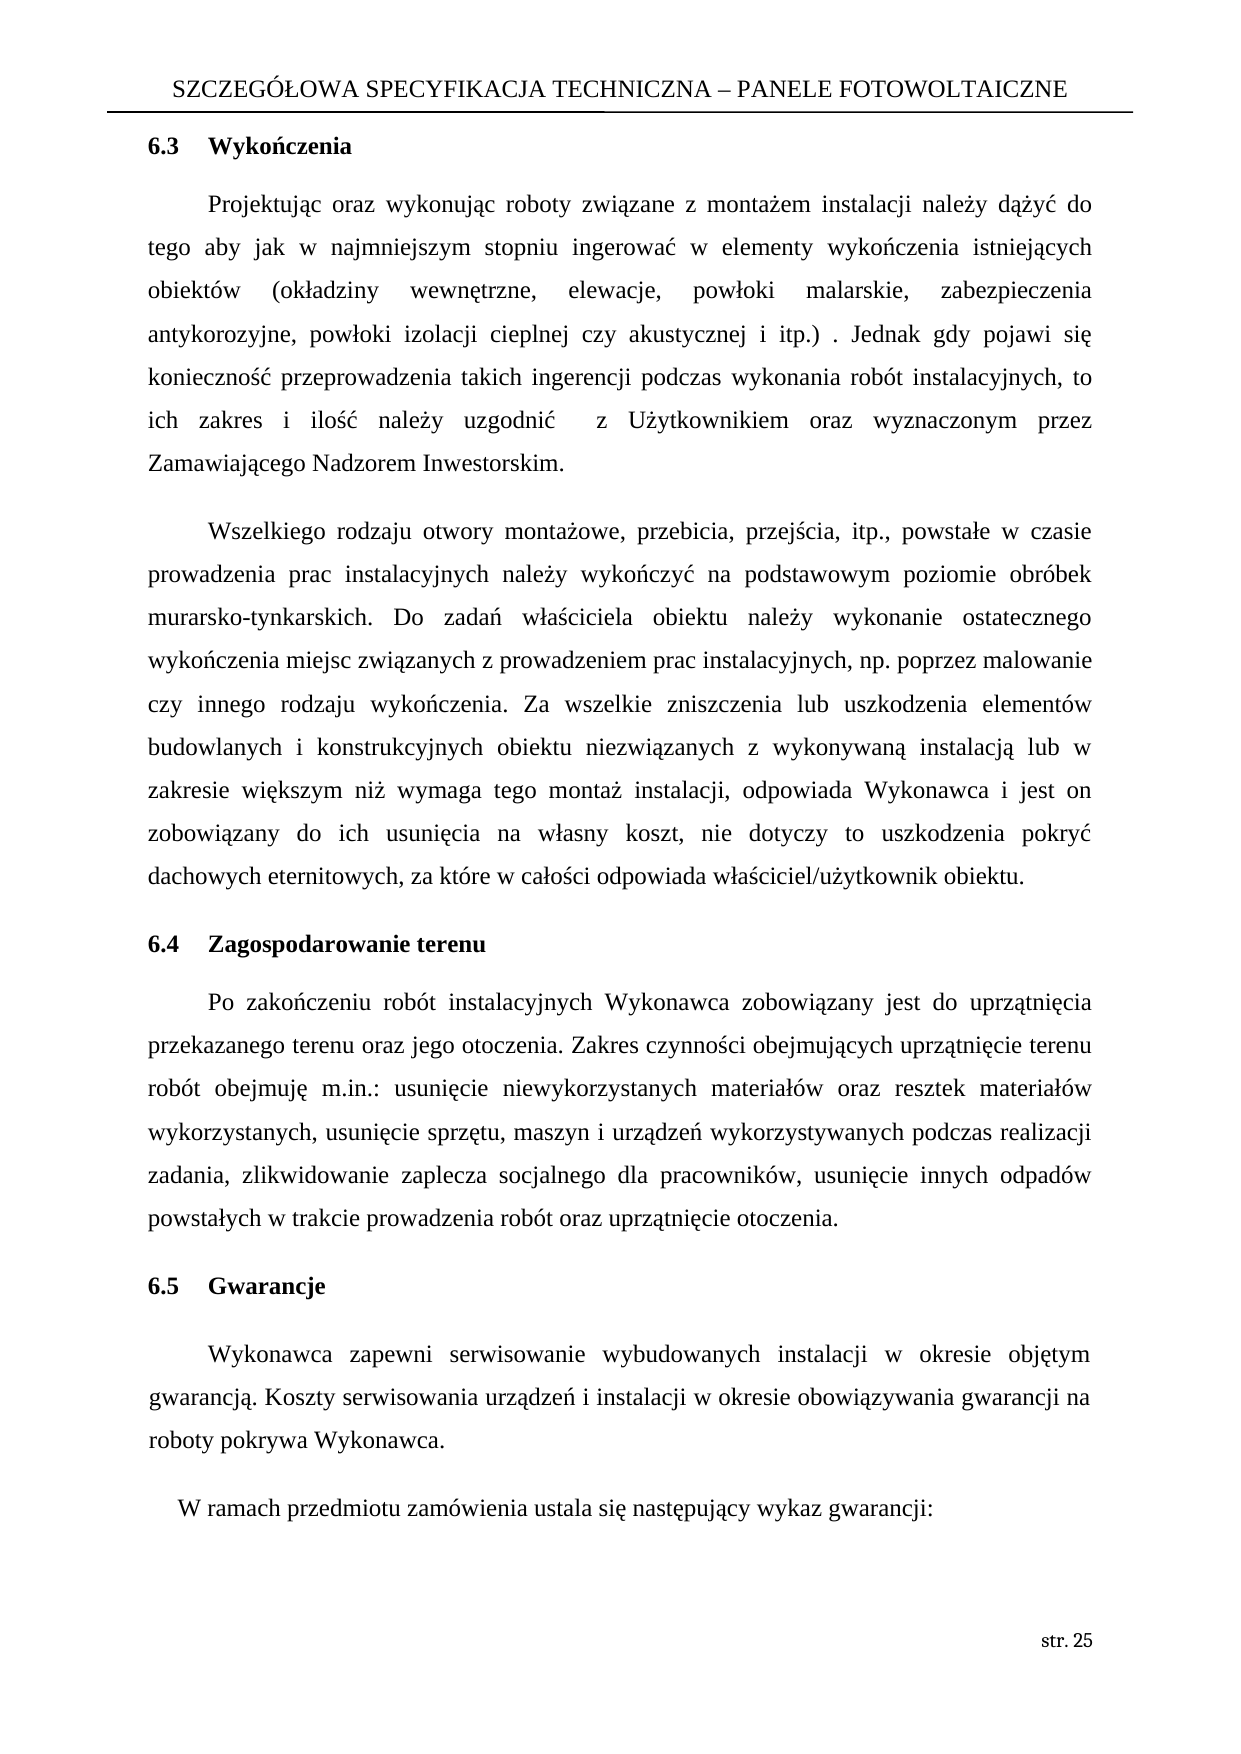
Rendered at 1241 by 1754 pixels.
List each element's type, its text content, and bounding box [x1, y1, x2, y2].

text Wszelkiego rodzaju otwory montażowe, przebicia, przejścia, itp., powstałe w czasie prowadzenia prac instalacyjnych należy wykończyć na podstawowym poziomie obróbek murarsko-tynkarskich. Do zadań właściciela obiektu należy wykonanie ostatecznego wykończenia miejsc związanych z prowadzeniem prac instalacyjnych, np. poprzez malowanie czy innego rodzaju wykończenia. Za wszelkie zniszczenia lub uszkodzenia elementów budowlanych i konstrukcyjnych obiektu niezwiązanych z wykonywaną instalacją lub w zakresie większym niż wymaga tego montaż instalacji, odpowiada Wykonawca i jest on zobowiązany do ich usunięcia na własny koszt, nie dotyczy to uszkodzenia pokryć dachowych eternitowych, za które w całości odpowiada właściciel/użytkownik obiektu. [148, 516, 1093, 890]
subtitle Wykończenia [148, 131, 1093, 160]
subtitle Gwarancje [148, 1271, 1093, 1300]
subtitle Zagospodarowanie terenu [148, 929, 1093, 958]
text Wykonawca zapewni serwisowanie wybudowanych instalacji w okresie objętym gwarancją. Koszty serwisowania urządzeń i instalacji w okresie obowiązywania gwarancji na roboty pokrywa Wykonawca. [149, 1339, 1091, 1454]
text Po zakończeniu robót instalacyjnych Wykonawca zobowiązany jest do uprzątnięcia przekazanego terenu oraz jego otoczenia. Zakres czynności obejmujących uprzątnięcie terenu robót obejmuję m.in.: usunięcie niewykorzystanych materiałów oraz resztek materiałów wykorzystanych, usunięcie sprzętu, maszyn i urządzeń wykorzystywanych podczas realizacji zadania, zlikwidowanie zaplecza socjalnego dla pracowników, usunięcie innych odpadów powstałych w trakcie prowadzenia robót oraz uprzątnięcie otoczenia. [148, 987, 1093, 1232]
text Projektując oraz wykonując roboty związane z montażem instalacji należy dążyć do tego aby jak w najmniejszym stopniu ingerować w elementy wykończenia istniejących obiektów (okładziny wewnętrzne, elewacje, powłoki malarskie, zabezpieczenia antykorozyjne, powłoki izolacji cieplnej czy akustycznej i itp.) . Jednak gdy pojawi się konieczność przeprowadzenia takich ingerencji podczas wykonania robót instalacyjnych, to ich zakres i ilość należy uzgodnić z Użytkownikiem oraz wyznaczonym przez Zamawiającego Nadzorem Inwestorskim. [148, 189, 1093, 477]
text W ramach przedmiotu zamówienia ustala się następujący wykaz gwarancji: [149, 1493, 1091, 1522]
